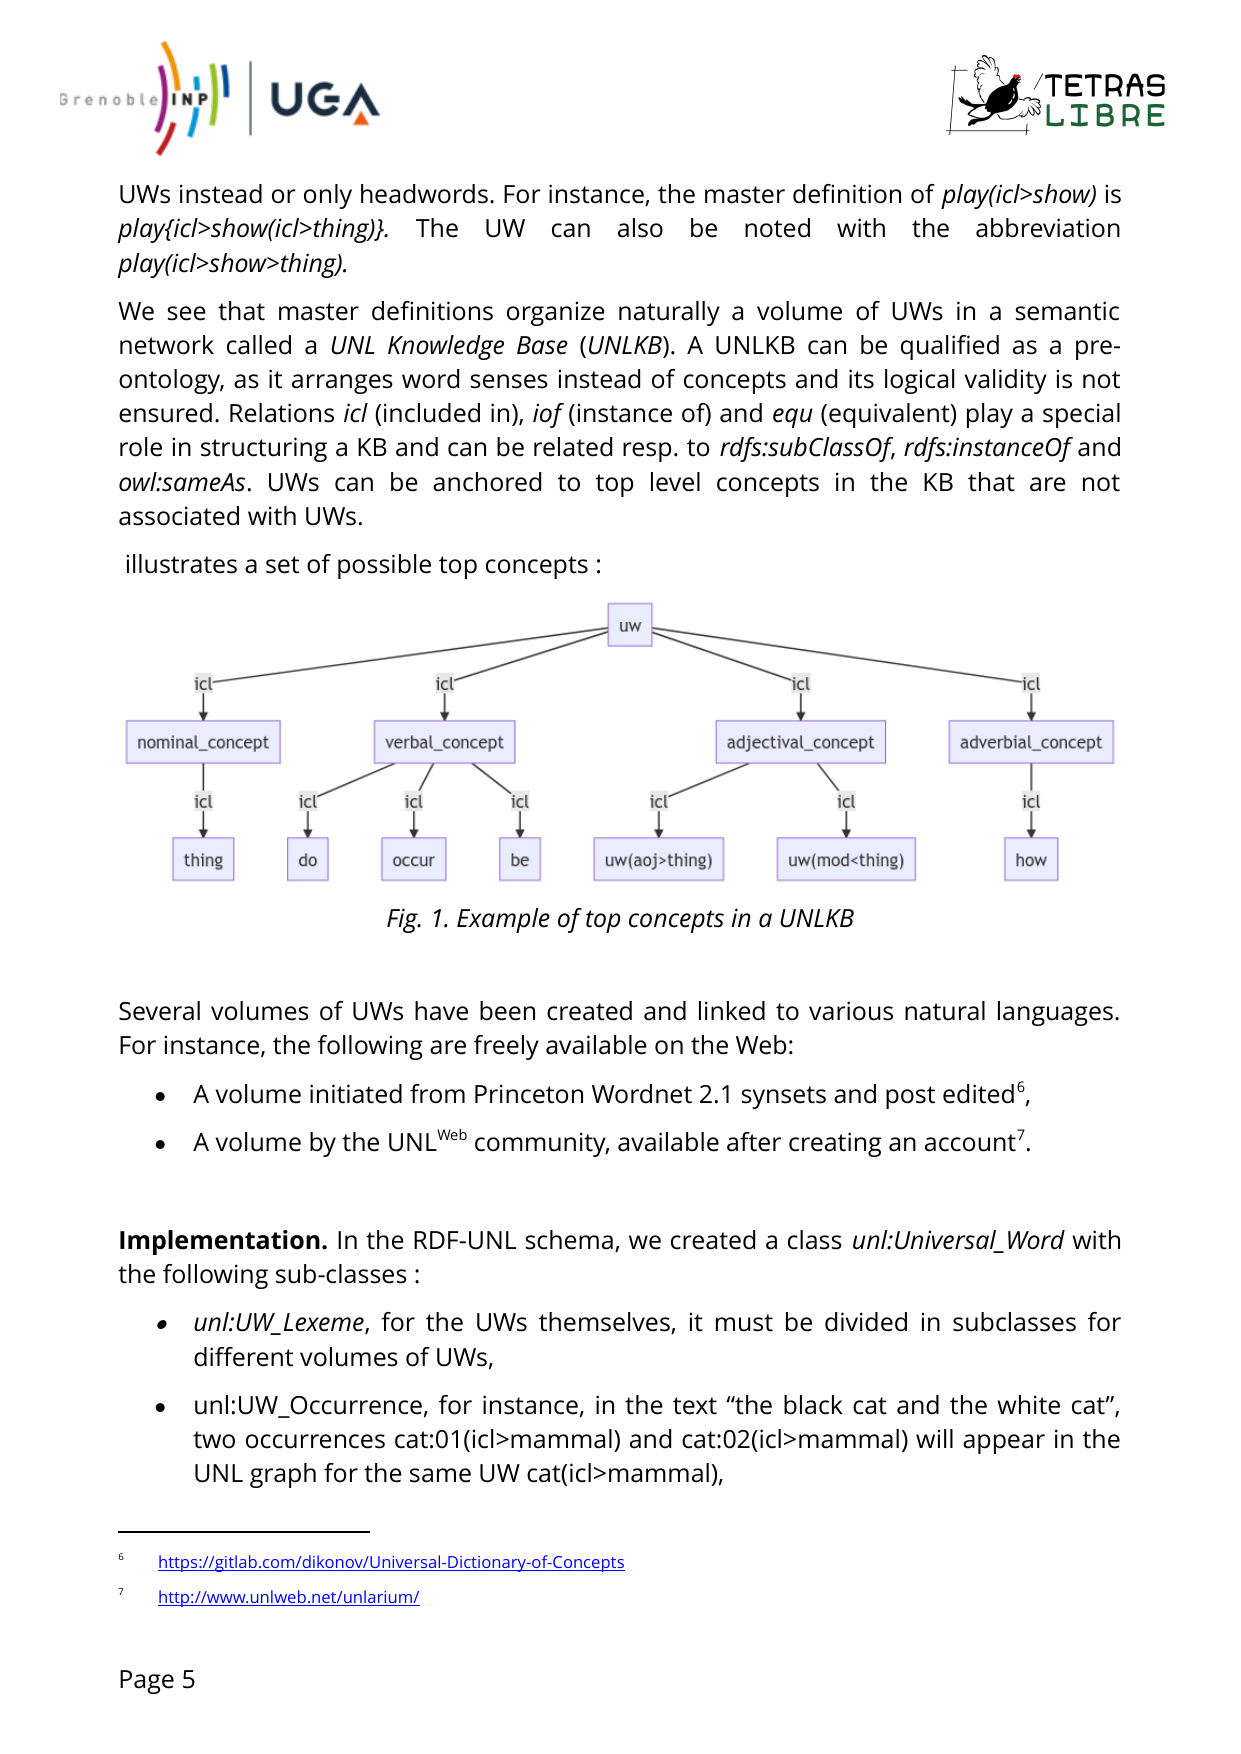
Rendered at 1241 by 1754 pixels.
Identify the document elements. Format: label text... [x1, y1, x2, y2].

picture [118, 595, 1122, 889]
list A volume by the UNLWeb community, available after creating an account. [156, 1125, 1122, 1159]
text Fig. 2. Example of top concepts in a UNLKB [118, 901, 1122, 935]
text Several volumes of UWs have been created and linked to various natural languages. For instance, the following are freely available on the Web: [118, 994, 1122, 1062]
list unl:UW_Lexeme, for the UWs themselves, it must be divided in subclasses for different volumes of UWs, [156, 1305, 1122, 1373]
list A volume initiated from Princeton Wordnet 2.1 synsets and post edited, [156, 1076, 1122, 1111]
list unl:UW_Occurrence, for instance, in the text “the black cat and the white cat”, two occurrences cat:01(icl>mammal) and cat:02(icl>mammal) will appear in the UNL graph for the same UW cat(icl>mammal), [156, 1388, 1122, 1490]
picture [946, 55, 1165, 135]
text We see that master definitions organize naturally a volume of UWs in a semantic network called a UNL Knowledge Base (UNLKB). A UNLKB can be qualified as a pre-ontology, as it arranges word senses instead of concepts and its logical validity is not ensured. Relations icl (included in), iof (instance of) and equ (equivalent) play a special role in structuring a KB and can be related resp. to rdfs:subClassOf, rdfs:instanceOf and owl:sameAs. UWs can be anchored to top level concepts in the KB that are not associated with UWs. [118, 294, 1122, 532]
picture [60, 41, 380, 156]
text Implementation. In the RDF-UNL schema, we created a class unl:Universal_Word with the following sub-classes : [118, 1222, 1122, 1291]
text Fig. 2 illustrates a set of possible top concepts : [118, 547, 1122, 581]
